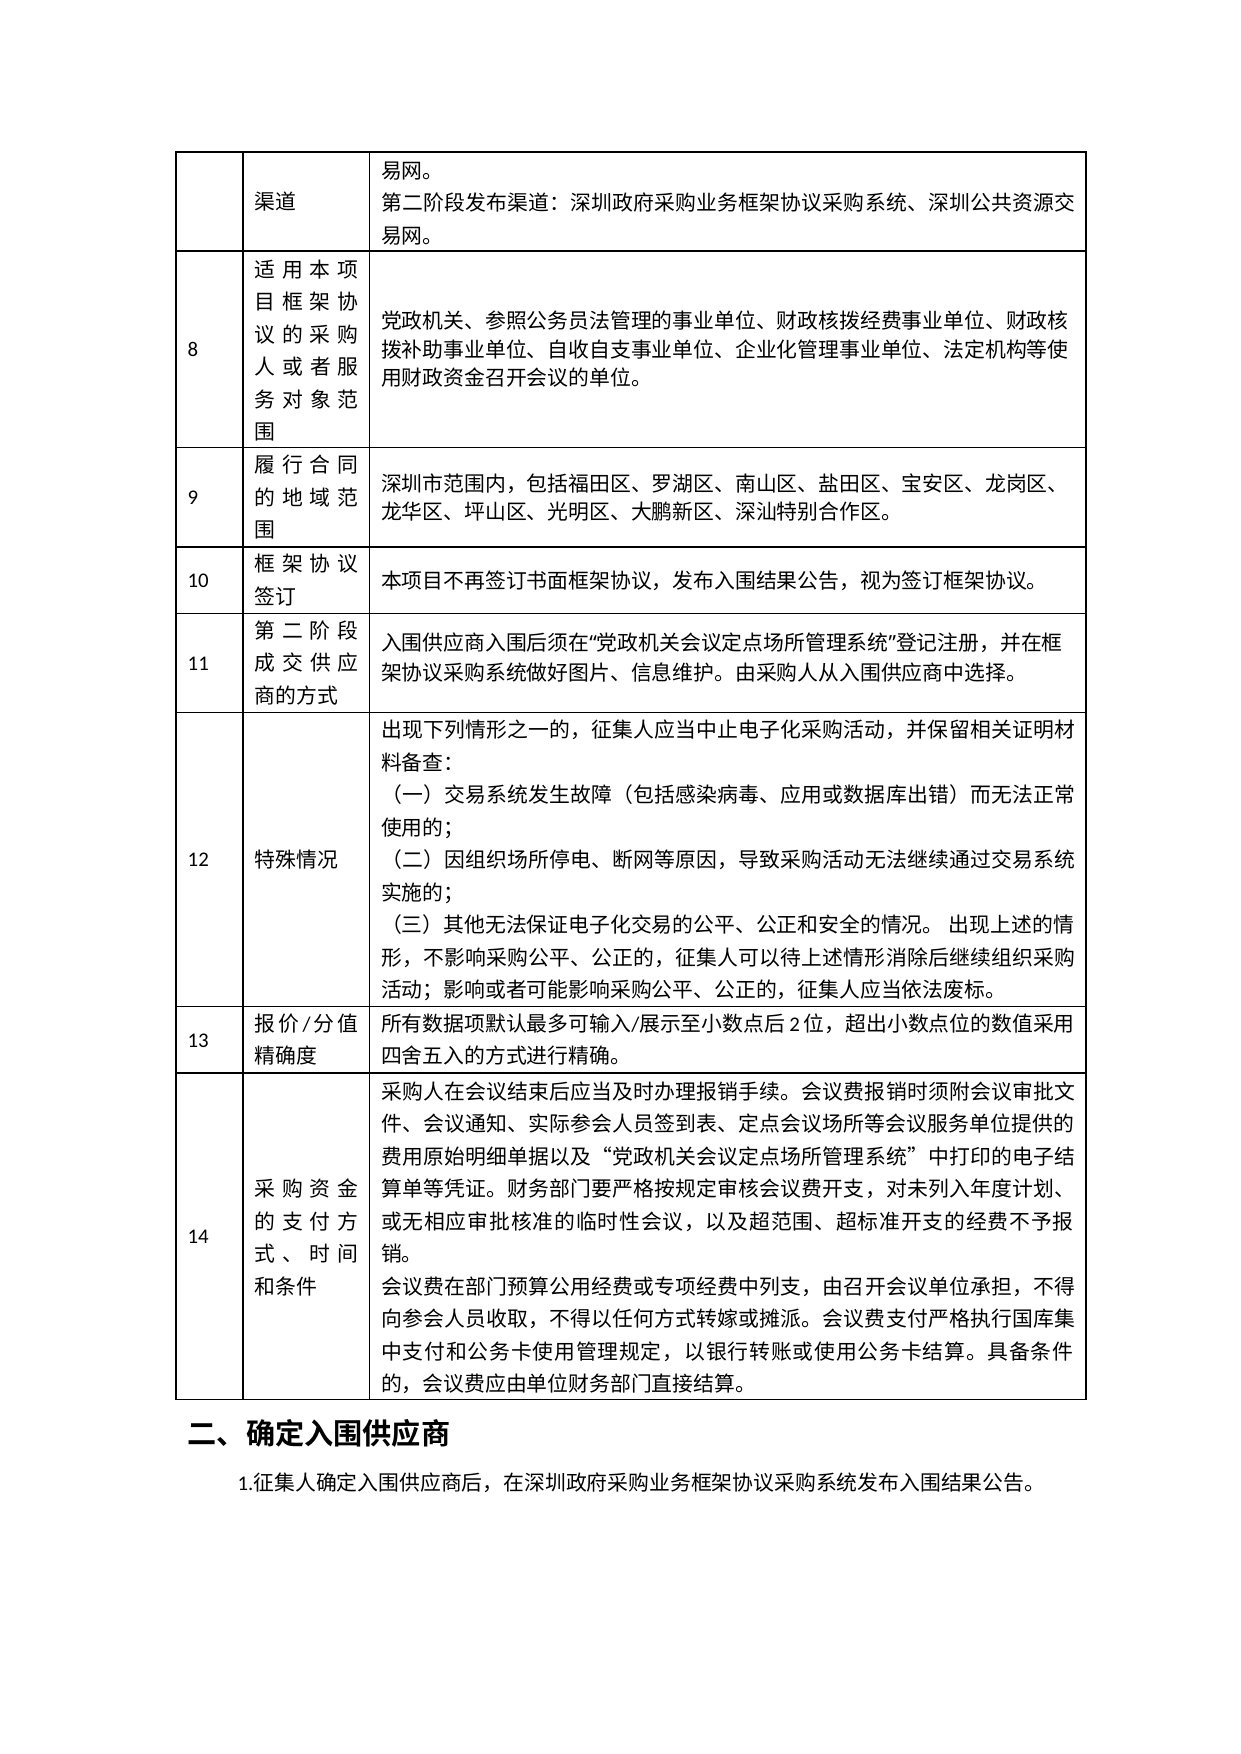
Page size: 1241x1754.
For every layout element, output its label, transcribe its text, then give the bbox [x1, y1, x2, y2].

table_cell 本项目不再签订书面框架协议，发布入围结果公告，视为签订框架协议。 [370, 548, 1085, 612]
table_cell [370, 153, 1085, 250]
table_cell 党政机关、参照公务员法管理的事业单位、财政核拨经费事业单位、财政核拨补助事业单位、自收自支事业单位、企业化管理事业单位、法定机构等使用财政资金召开会议的单位。 [370, 252, 1085, 447]
table_cell 14 [177, 1074, 242, 1399]
table_cell 第二阶段成交供应商的方式 [244, 614, 369, 712]
table_cell 采购资金的支付方式、时间和条件 [244, 1074, 369, 1399]
table_cell 报价/分值精确度 [244, 1007, 369, 1072]
table_cell 深圳市范围内，包括福田区、罗湖区、南山区、盐田区、宝安区、龙岗区、龙华区、坪山区、光明区、大鹏新区、深汕特别合作区。 [370, 448, 1085, 546]
table_cell 入围供应商入围后须在“党政机关会议定点场所管理系统”登记注册，并在框架协议采购系统做好图片、信息维护。由采购人从入围供应商中选择。 [370, 614, 1085, 712]
table_cell 12 [177, 713, 242, 1006]
table_cell 结果公告渠道 [244, 153, 369, 250]
text 1.征集人确定入围供应商后，在深圳政府采购业务框架协议采购系统发布入围结果公告。 [187, 1465, 1053, 1498]
table_cell 9 [177, 448, 242, 546]
table_cell 所有数据项默认最多可输入/展示至小数点后2位，超出小数点位的数值采用四舍五入的方式进行精确。 [370, 1007, 1085, 1072]
table_cell 适用本项目框架协议的采购人或者服务对象范围 [244, 252, 369, 447]
table_cell 10 [177, 548, 242, 612]
text 二、确定入围供应商 [187, 1400, 1053, 1465]
table_cell 11 [177, 614, 242, 712]
table_cell 8 [177, 252, 242, 447]
table_cell 履行合同的地域范围 [244, 448, 369, 546]
table_cell 7 [177, 153, 242, 250]
table_cell 采购人在会议结束后应当及时办理报销手续。会议费报销时须附会议审批文件、会议通知、实际参会人员签到表、定点会议场所等会议服务单位提供的费用原始明细单据以及“党政机关会议定点场所管理系统”中打印的电子结算单等凭证。财务部门要严格按规定审核会议费开支，对未列入年度计划、或无相应审批核准的临时性会议，以及超范围、超标准开支的经费不予报销。 会议费在部门预算公用经费或专项经费中列支，由召开会议单位承担，不得向参会人员收取，不得以任何方式转嫁或摊派。会议费支付严格执行国库集中支付和公务卡使用管理规定，以银行转账或使用公务卡结算。具备条件的，会议费应由单位财务部门直接结算。 [370, 1074, 1085, 1399]
table_cell 框架协议签订 [244, 548, 369, 612]
table_cell 13 [177, 1007, 242, 1072]
table_cell 特殊情况 [244, 713, 369, 1006]
table_cell 出现下列情形之一的，征集人应当中止电子化采购活动，并保留相关证明材料备查： （一）交易系统发生故障（包括感染病毒、应用或数据库出错）而无法正常使用的； （二）因组织场所停电、断网等原因，导致采购活动无法继续通过交易系统实施的； （三）其他无法保证电子化交易的公平、公正和安全的情况。 出现上述的情形，不影响采购公平、公正的，征集人可以待上述情形消除后继续组织采购活动；影响或者可能影响采购公平、公正的，征集人应当依法废标。 [370, 713, 1085, 1006]
